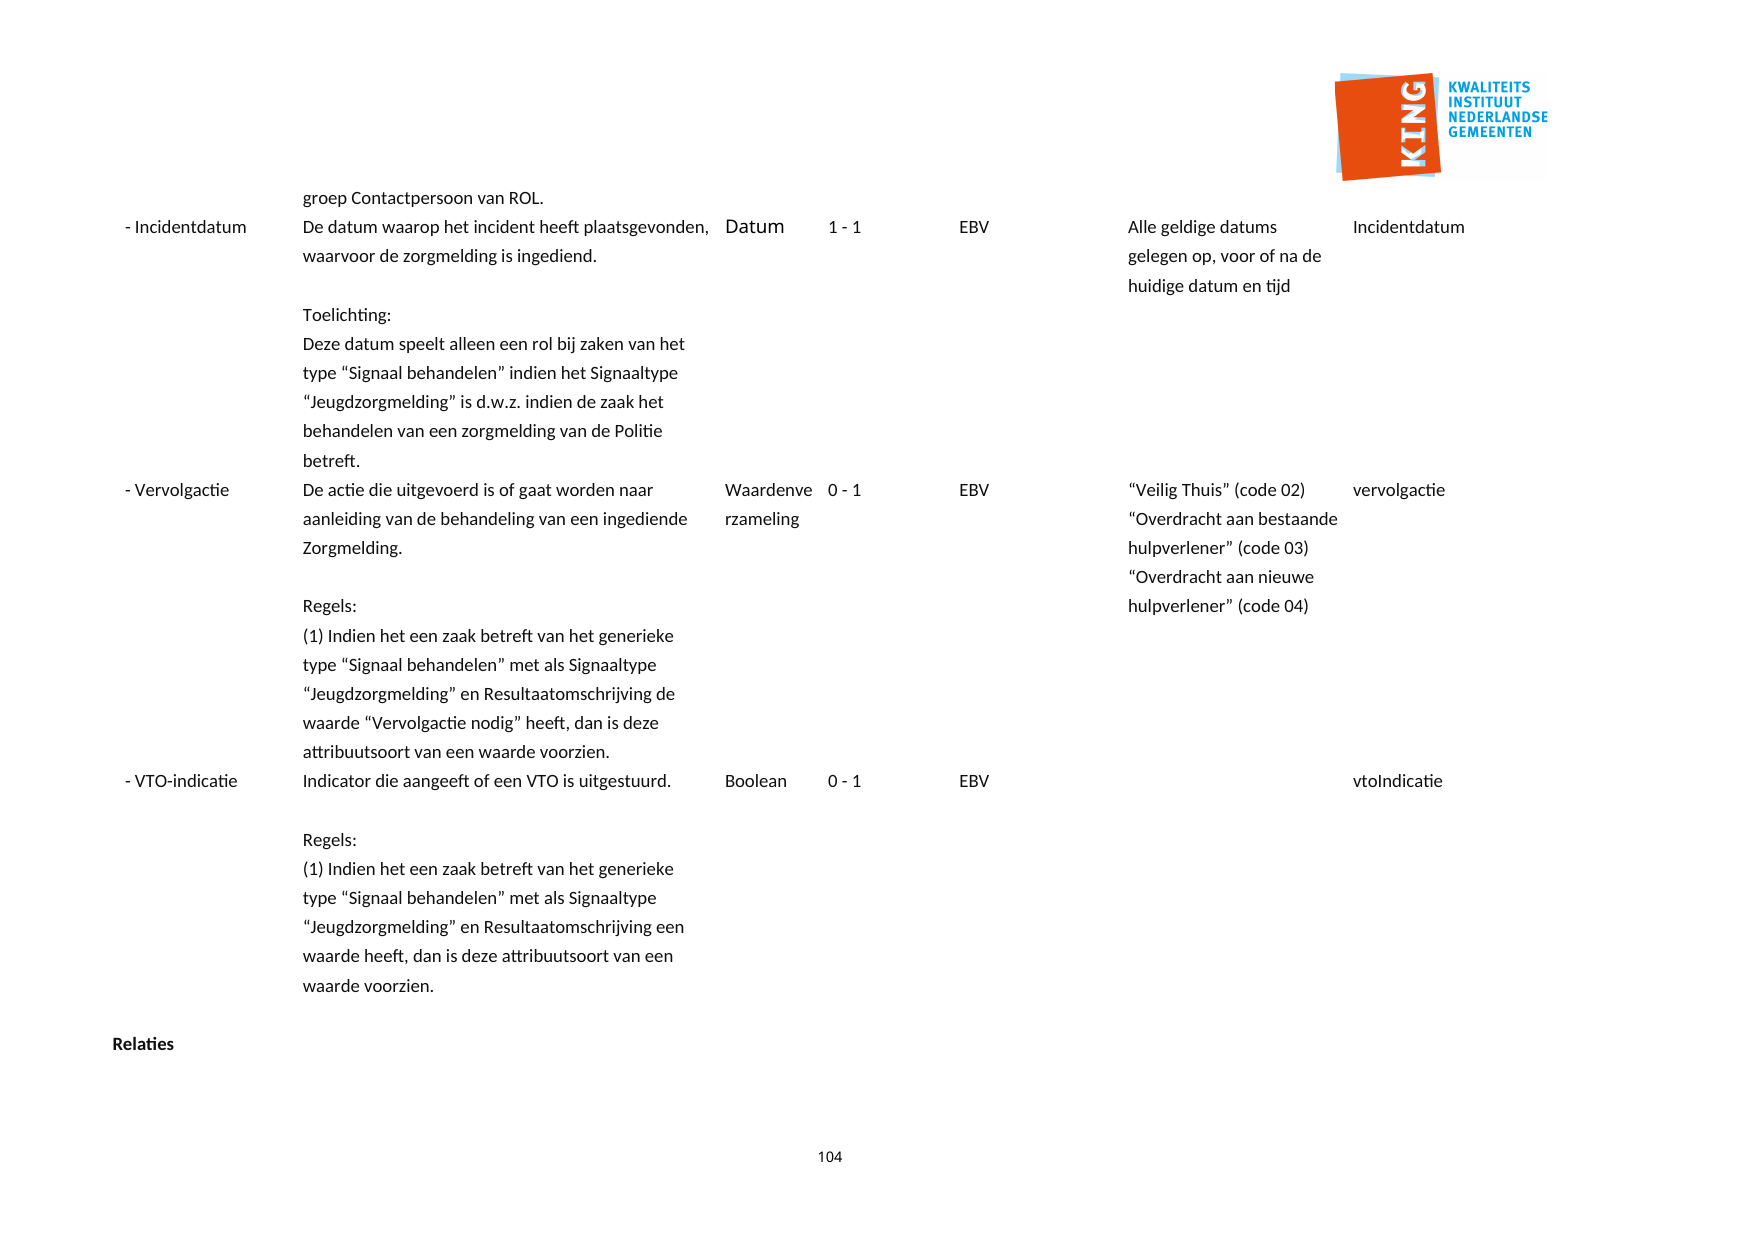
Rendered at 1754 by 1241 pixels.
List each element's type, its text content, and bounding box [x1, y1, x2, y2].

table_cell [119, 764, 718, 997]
text Relaties [112, 1026, 1547, 1055]
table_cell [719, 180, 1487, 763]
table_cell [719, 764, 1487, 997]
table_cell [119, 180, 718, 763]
picture [1334, 73, 1548, 181]
